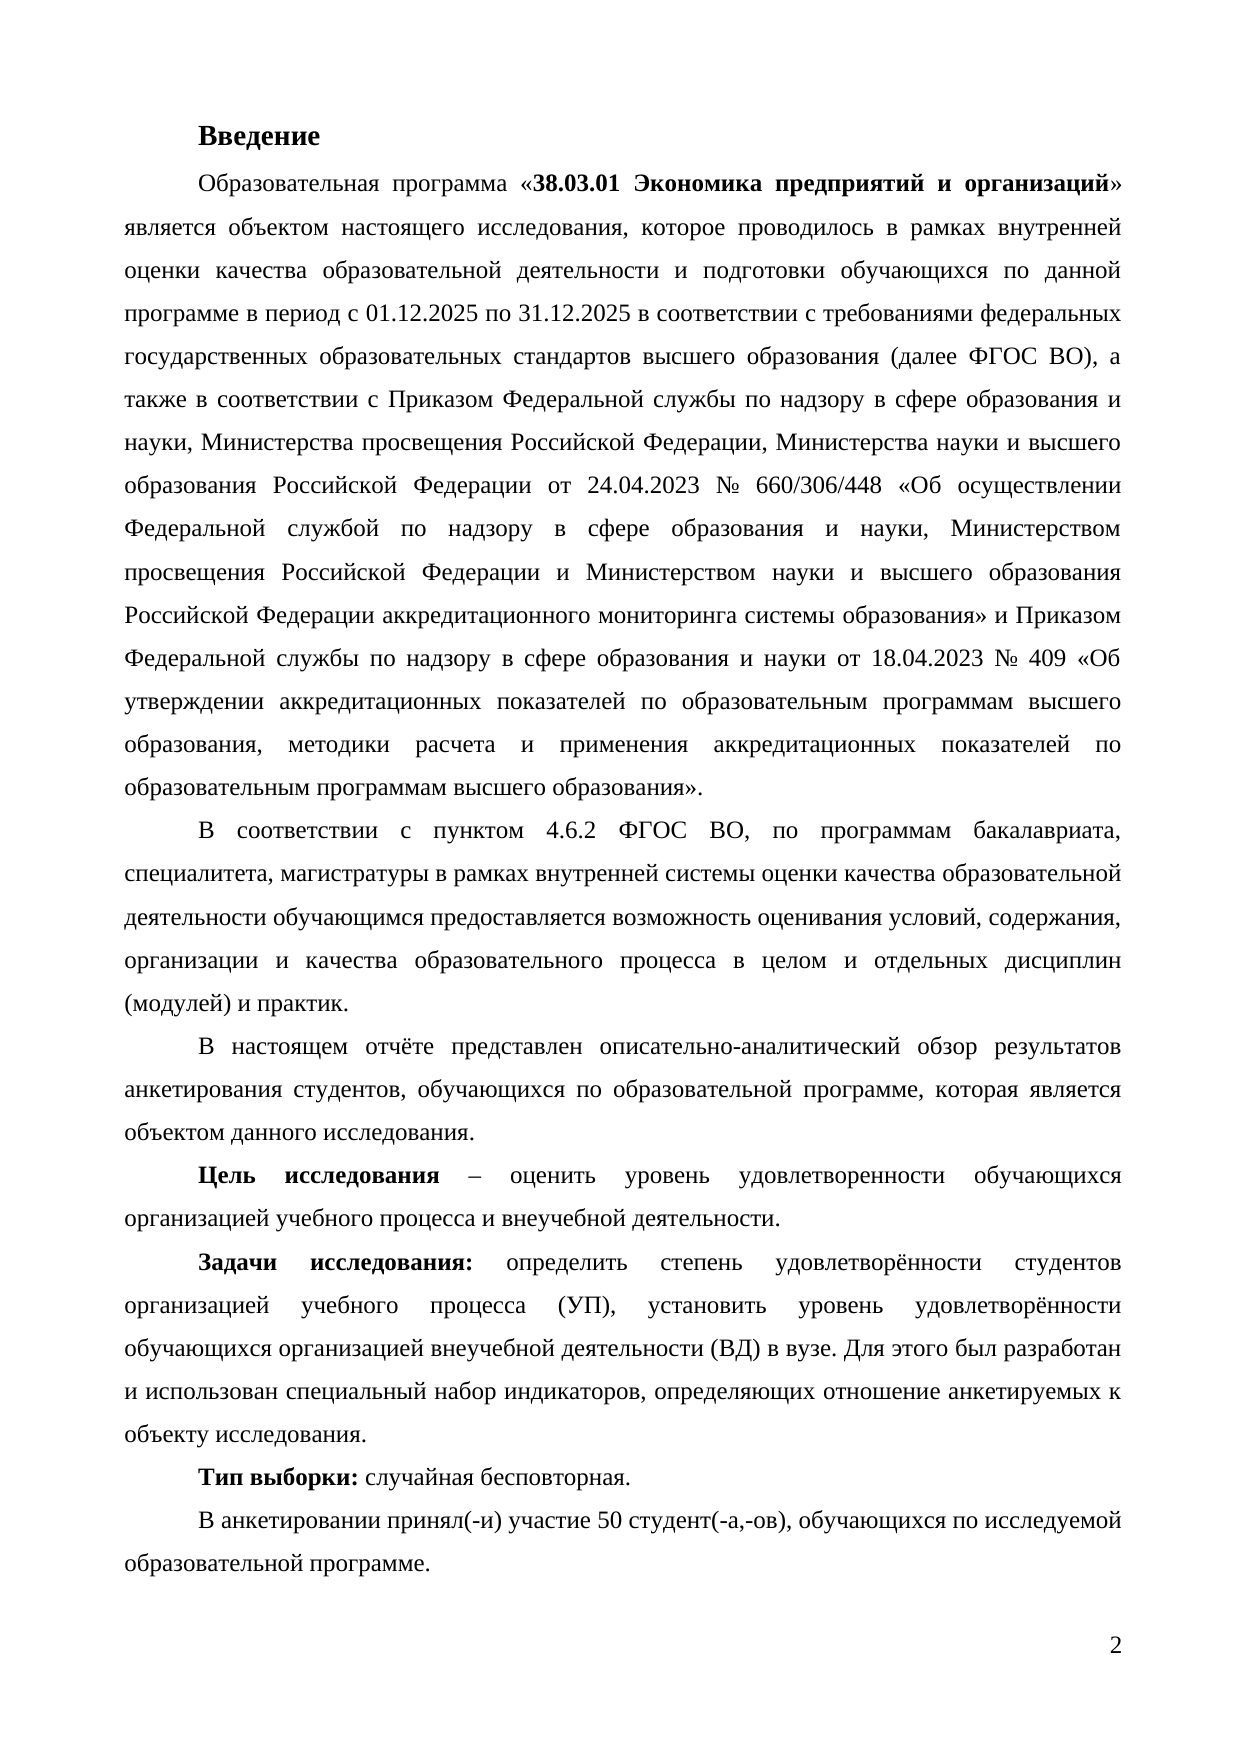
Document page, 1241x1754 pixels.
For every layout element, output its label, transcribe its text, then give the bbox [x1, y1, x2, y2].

text Задачи исследования: определить степень удовлетворённости студентов организацией учебного процесса (УП), установить уровень удовлетворённости обучающихся организацией внеучебной деятельности (ВД) в вузе. Для этого был разработан и использован специальный набор индикаторов, определяющих отношение анкетируемых к объекту исследования. [124, 1247, 1122, 1448]
text Тип выборки: случайная бесповторная. [124, 1462, 1122, 1491]
text В настоящем отчёте представлен описательно-аналитический обзор результатов анкетирования студентов, обучающихся по образовательной программе, которая является объектом данного исследования. [124, 1031, 1122, 1146]
text Введение [124, 118, 1122, 152]
text Образовательная программа «38.03.01 Экономика предприятий и организаций» является объектом настоящего исследования, которое проводилось в рамках внутренней оценки качества образовательной деятельности и подготовки обучающихся по данной программе в период с 01.12.2025 по 31.12.2025 в соответствии с требованиями федеральных государственных образовательных стандартов высшего образования (далее ФГОС ВО), а также в соответствии с Приказом Федеральной службы по надзору в сфере образования и науки, Министерства просвещения Российской Федерации, Министерства науки и высшего образования Российской Федерации от 24.04.2023 № 660/306/448 «Об осуществлении Федеральной службой по надзору в сфере образования и науки, Министерством просвещения Российской Федерации и Министерством науки и высшего образования Российской Федерации аккредитационного мониторинга системы образования» и Приказом Федеральной службы по надзору в сфере образования и науки от 18.04.2023 № 409 «Об утверждении аккредитационных показателей по образовательным программам высшего образования, методики расчета и применения аккредитационных показателей по образовательным программам высшего образования». [124, 168, 1122, 801]
text Цель исследования – оценить уровень удовлетворенности обучающихся организацией учебного процесса и внеучебной деятельности. [124, 1160, 1122, 1232]
text В соответствии с пунктом 4.6.2 ФГОС ВО, по программам бакалавриата, специалитета, магистратуры в рамках внутренней системы оценки качества образовательной деятельности обучающимся предоставляется возможность оценивания условий, содержания, организации и качества образовательного процесса в целом и отдельных дисциплин (модулей) и практик. [124, 815, 1122, 1017]
text В анкетировании принял(-и) участие 50 студент(-а,-ов), обучающихся по исследуемой образовательной программе. [124, 1505, 1122, 1577]
